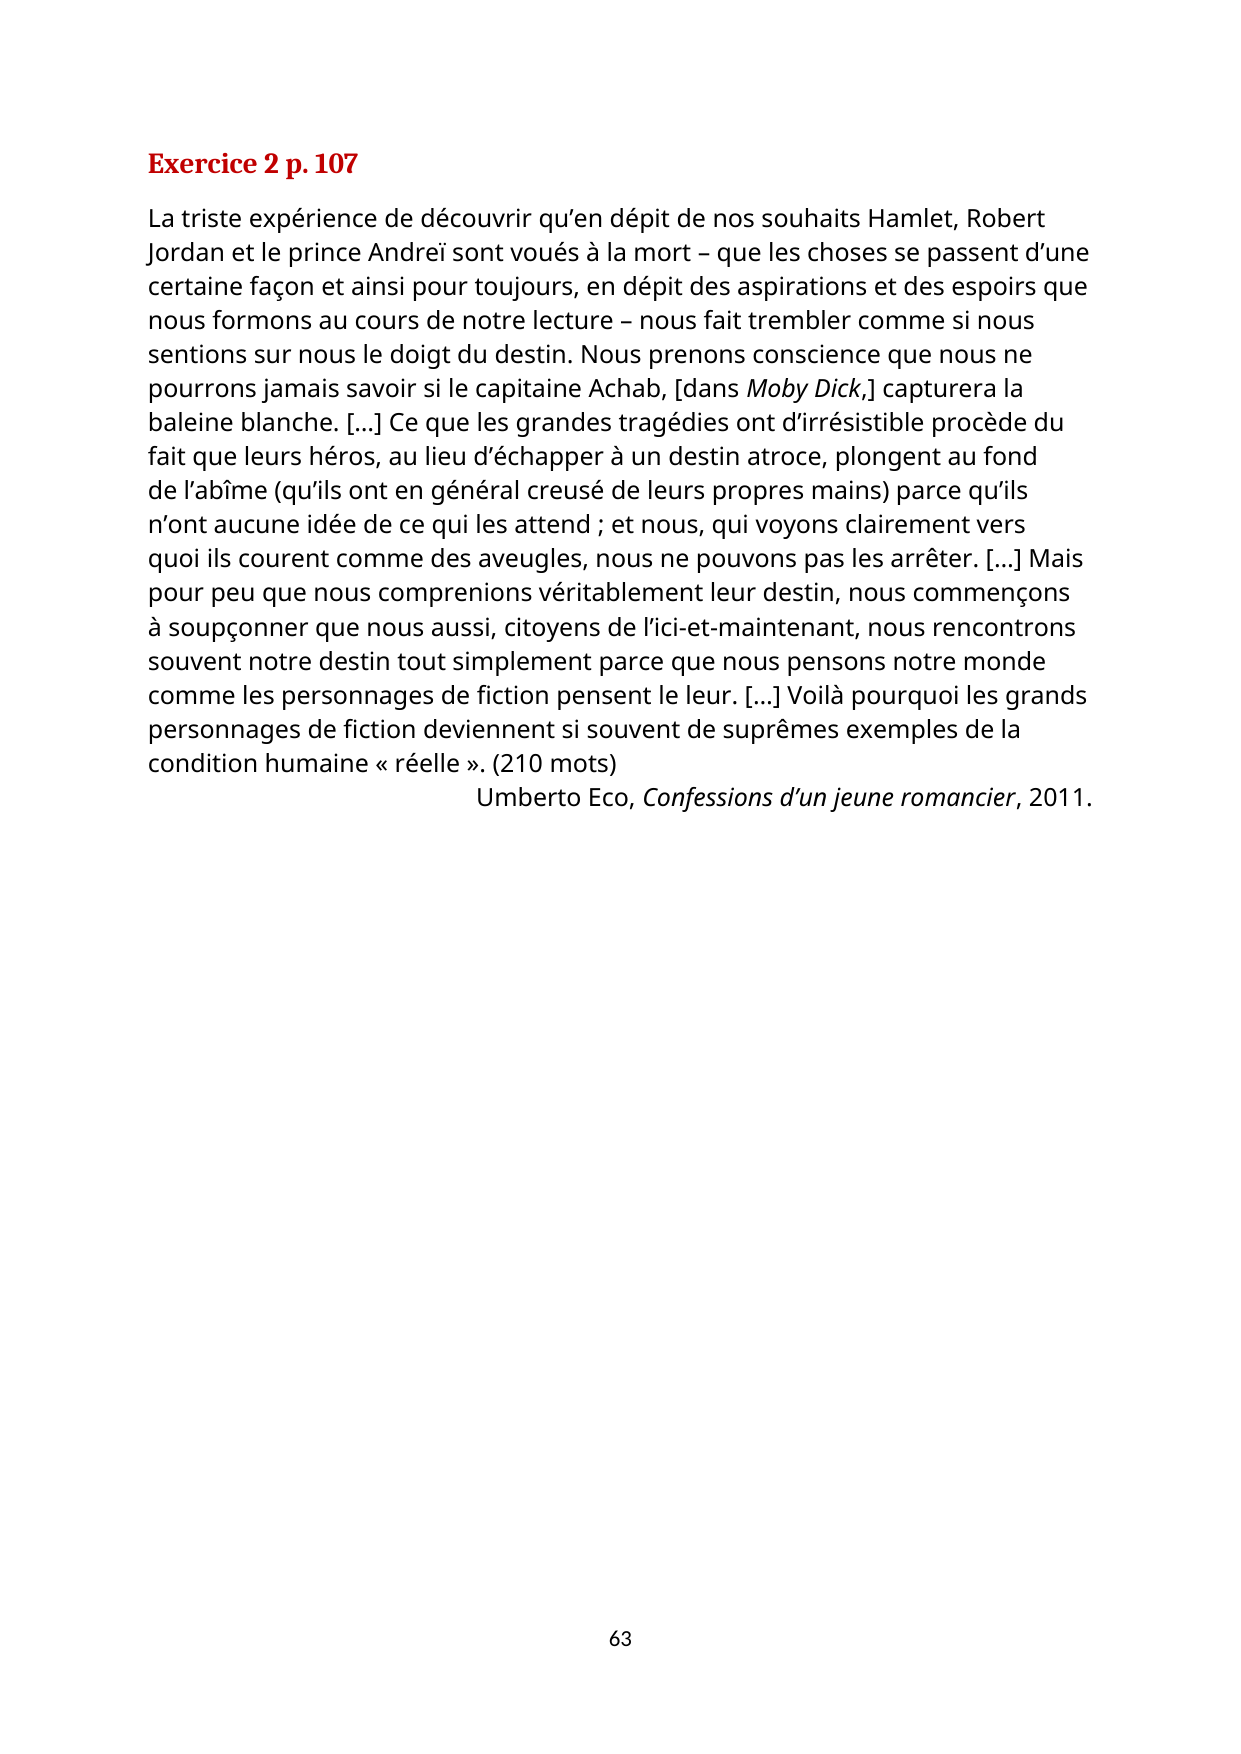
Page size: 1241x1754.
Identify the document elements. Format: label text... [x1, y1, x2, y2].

text quoi ils courent comme des aveugles, nous ne pouvons pas les arrêter. […] Mais [148, 541, 1093, 575]
text souvent notre destin tout simplement parce que nous pensons notre monde [148, 643, 1093, 677]
text nous formons au cours de notre lecture – nous fait trembler comme si nous [148, 303, 1093, 337]
text Jordan et le prince Andreï sont voués à la mort – que les choses se passent d’une [148, 234, 1093, 268]
text fait que leurs héros, au lieu d’échapper à un destin atroce, plongent au fond [148, 439, 1093, 473]
text baleine blanche. […] Ce que les grandes tragédies ont d’irrésistible procède du [148, 405, 1093, 439]
text personnages de fiction deviennent si souvent de suprêmes exemples de la [148, 711, 1093, 745]
text comme les personnages de fiction pensent le leur. […] Voilà pourquoi les grands [148, 677, 1093, 711]
text sentions sur nous le doigt du destin. Nous prenons conscience que nous ne [148, 337, 1093, 371]
text certaine façon et ainsi pour toujours, en dépit des aspirations et des espoirs que [148, 268, 1093, 303]
text de l’abîme (qu’ils ont en général creusé de leurs propres mains) parce qu’ils [148, 473, 1093, 507]
text pour peu que nous comprenions véritablement leur destin, nous commençons [148, 575, 1093, 609]
text à soupçonner que nous aussi, citoyens de l’ici-et-maintenant, nous rencontrons [148, 609, 1093, 643]
text Exercice 2 p. 107 [148, 148, 1093, 181]
text n’ont aucune idée de ce qui les attend ; et nous, qui voyons clairement vers [148, 507, 1093, 541]
text La triste expérience de découvrir qu’en dépit de nos souhaits Hamlet, Robert [148, 200, 1093, 234]
text pourrons jamais savoir si le capitaine Achab, [dans Moby Dick,] capturera la [148, 371, 1093, 405]
text condition humaine « réelle ». (210 mots) [148, 745, 1093, 779]
text Umberto Eco, Confessions d’un jeune romancier, 2011. [148, 779, 1093, 813]
